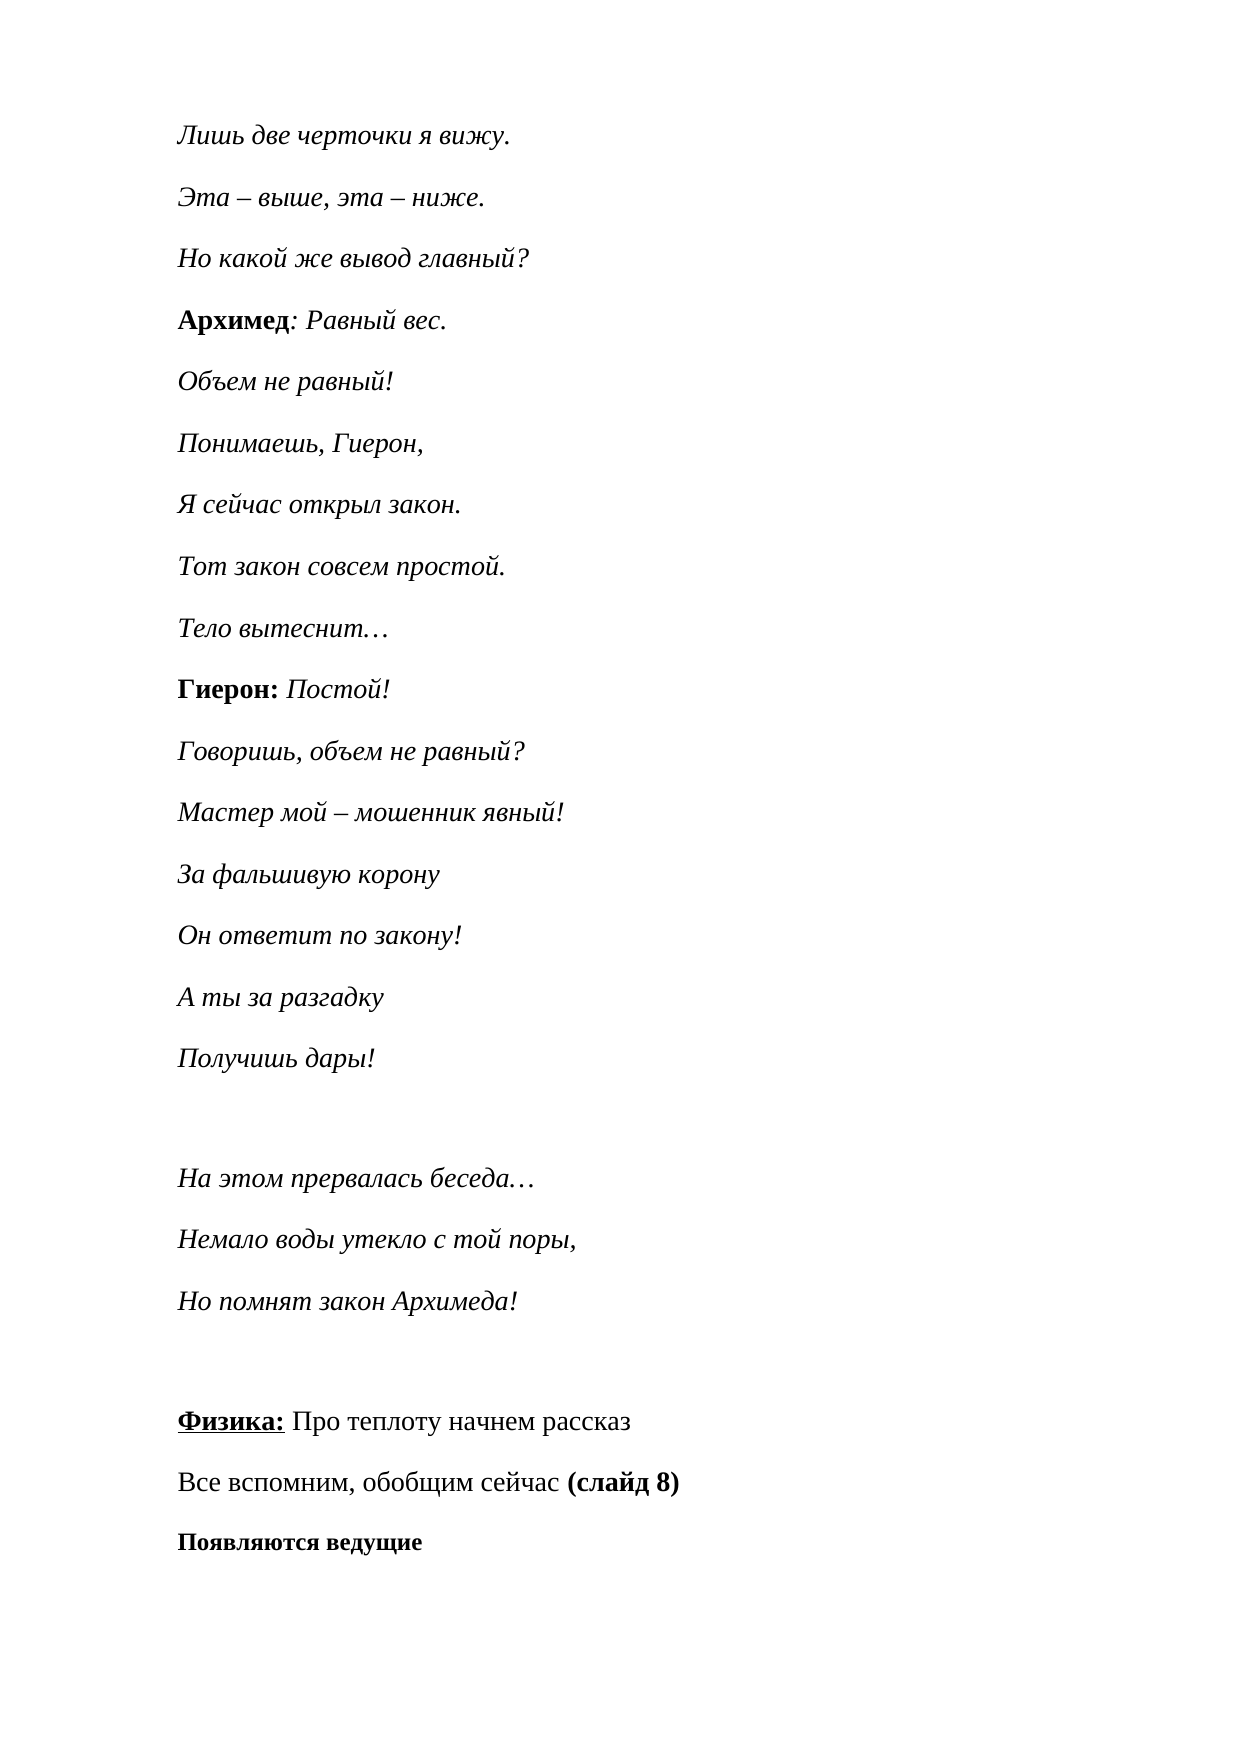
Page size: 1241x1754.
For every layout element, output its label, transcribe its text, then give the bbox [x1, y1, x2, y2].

text Тело вытеснит… [177, 611, 1152, 643]
text На этом прервалась беседа… [177, 1161, 1152, 1193]
text А ты за разгадку [177, 980, 1152, 1012]
text Объем не равный! [177, 364, 1152, 397]
text Немало воды утекло с той поры, [177, 1223, 1152, 1255]
text Эта – выше, эта – ниже. [177, 180, 1152, 212]
text Но помнят закон Архимеда! [177, 1284, 1152, 1317]
text Понимаешь, Гиерон, [177, 426, 1152, 458]
text Все вспомним, обобщим сейчас (слайд 8) [177, 1465, 1152, 1498]
text Я сейчас открыл закон. [177, 487, 1152, 520]
text Получишь дары! [177, 1042, 1152, 1074]
text Лишь две черточки я вижу. [177, 118, 1152, 151]
text Но какой же вывод главный? [177, 241, 1152, 274]
text Мастер мой – мошенник явный! [177, 795, 1152, 828]
text Тот закон совсем простой. [177, 549, 1152, 581]
text Появляются ведущие [177, 1527, 1152, 1556]
text Говоришь, объем не равный? [177, 734, 1152, 766]
text За фальшивую корону [177, 857, 1152, 889]
text Гиерон: Постой! [177, 672, 1152, 704]
text Он ответит по закону! [177, 918, 1152, 951]
text Физика: Про теплоту начнем рассказ [177, 1404, 1152, 1436]
text Архимед: Равный вес. [177, 303, 1152, 335]
